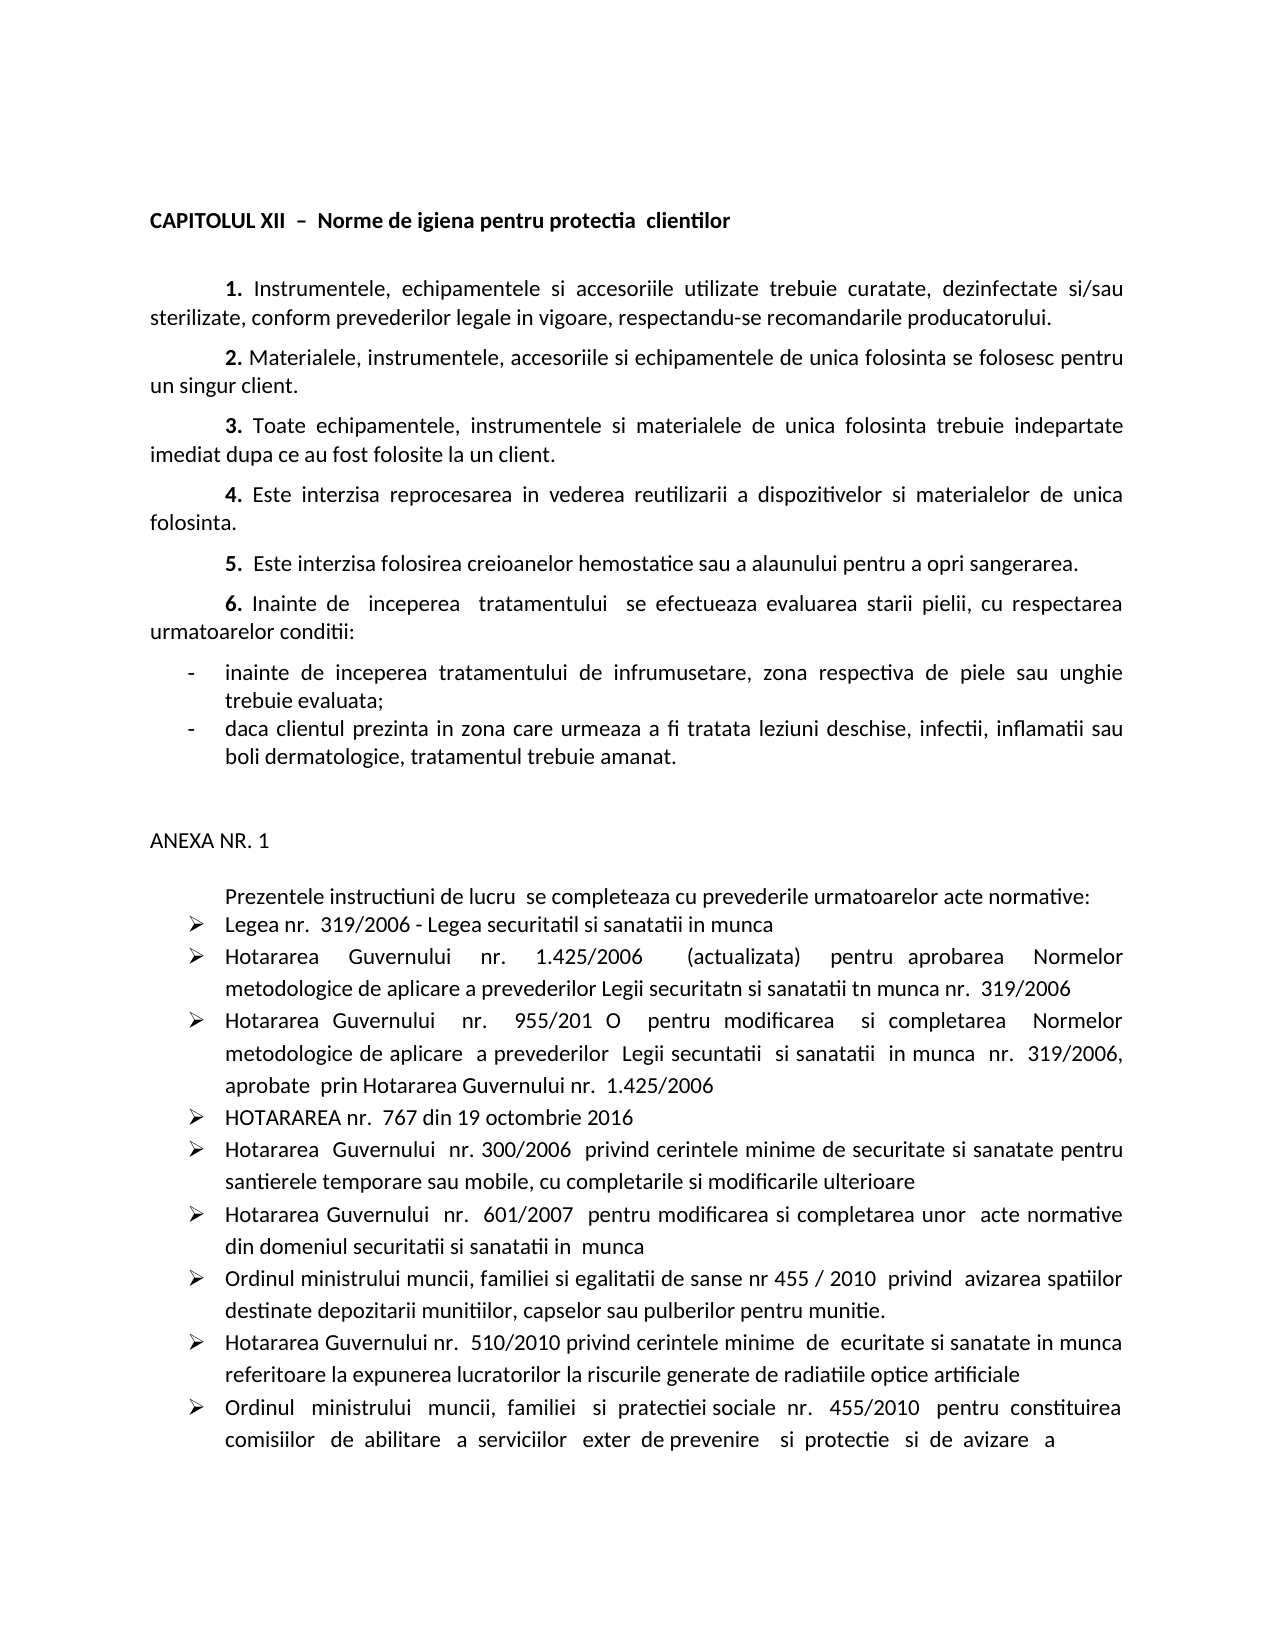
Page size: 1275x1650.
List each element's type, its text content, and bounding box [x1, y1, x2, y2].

list Hotararea Guvernului nr. 510/2010 privind cerintele minime de ecuritate si sanatate in munca referitoare la expunerea lucratorilor la riscurile generate de radiatiile optice artificiale [187, 1328, 1125, 1389]
list Legea nr. 319/2006 - Legea securitatil si sanatatii in munca [187, 910, 1125, 938]
list Ordinul ministrului muncii, familiei si pratectiei sociale nr. 455/2010 pentru constituirea comisiilor de abilitare a serviciilor exter de prevenire si protectie si de avizare a [187, 1393, 1125, 1453]
subtitle CAPITOLUL XII – Norme de igiena pentru protectia clientilor [150, 206, 1125, 234]
list Hotararea Guvernului nr. 1.425/2006 (actualizata) pentru aprobarea Normelor metodologice de aplicare a prevederilor Legii securitatn si sanatatii tn munca nr. 319/2006 [187, 942, 1125, 1002]
text 1. Instrumentele, echipamentele si accesoriile utilizate trebuie curatate, dezinfectate si/sau sterilizate, conform prevederilor legale in vigoare, respectandu-se recomandarile producatorului. [150, 274, 1125, 331]
text 3. Toate echipamentele, instrumentele si materialele de unica folosinta trebuie indepartate imediat dupa ce au fost folosite la un client. [150, 412, 1125, 468]
text Prezentele instructiuni de lucru se completeaza cu prevederile urmatoarelor acte normative: [150, 882, 1125, 910]
list Ordinul ministrului muncii, familiei si egalitatii de sanse nr 455 / 2010 privind avizarea spatiilor destinate depozitarii munitiilor, capselor sau pulberilor pentru munitie. [187, 1264, 1125, 1324]
text 6. Inainte de inceperea tratamentului se efectueaza evaluarea starii pielii, cu respectarea urmatoarelor conditii: [150, 589, 1125, 645]
list inainte de inceperea tratamentului de infrumusetare, zona respectiva de piele sau unghie trebuie evaluata; [187, 658, 1125, 714]
text 5. Este interzisa folosirea creioanelor hemostatice sau a alaunului pentru a opri sangerarea. [150, 549, 1125, 577]
list Hotararea Guvernului nr. 601/2007 pentru modificarea si completarea unor acte normative din domeniul securitatii si sanatatii in munca [187, 1200, 1125, 1260]
text ANEXA NR. 1 [150, 826, 1125, 854]
text 4. Este interzisa reprocesarea in vederea reutilizarii a dispozitivelor si materialelor de unica folosinta. [150, 480, 1125, 536]
list HOTARAREA nr. 767 din 19 octombrie 2016 [187, 1103, 1125, 1131]
text 2. Materialele, instrumentele, accesoriile si echipamentele de unica folosinta se folosesc pentru un singur client. [150, 343, 1125, 399]
list daca clientul prezinta in zona care urmeaza a fi tratata leziuni deschise, infectii, inflamatii sau boli dermatologice, tratamentul trebuie amanat. [187, 714, 1125, 770]
list Hotararea Guvernului nr. 300/2006 privind cerintele minime de securitate si sanatate pentru santierele temporare sau mobile, cu completarile si modificarile ulterioare [187, 1135, 1125, 1196]
list Hotararea Guvernului nr. 955/201 O pentru modificarea si completarea Normelor metodologice de aplicare a prevederilor Legii secuntatii si sanatatii in munca nr. 319/2006, aprobate prin Hotararea Guvernului nr. 1.425/2006 [187, 1007, 1125, 1099]
